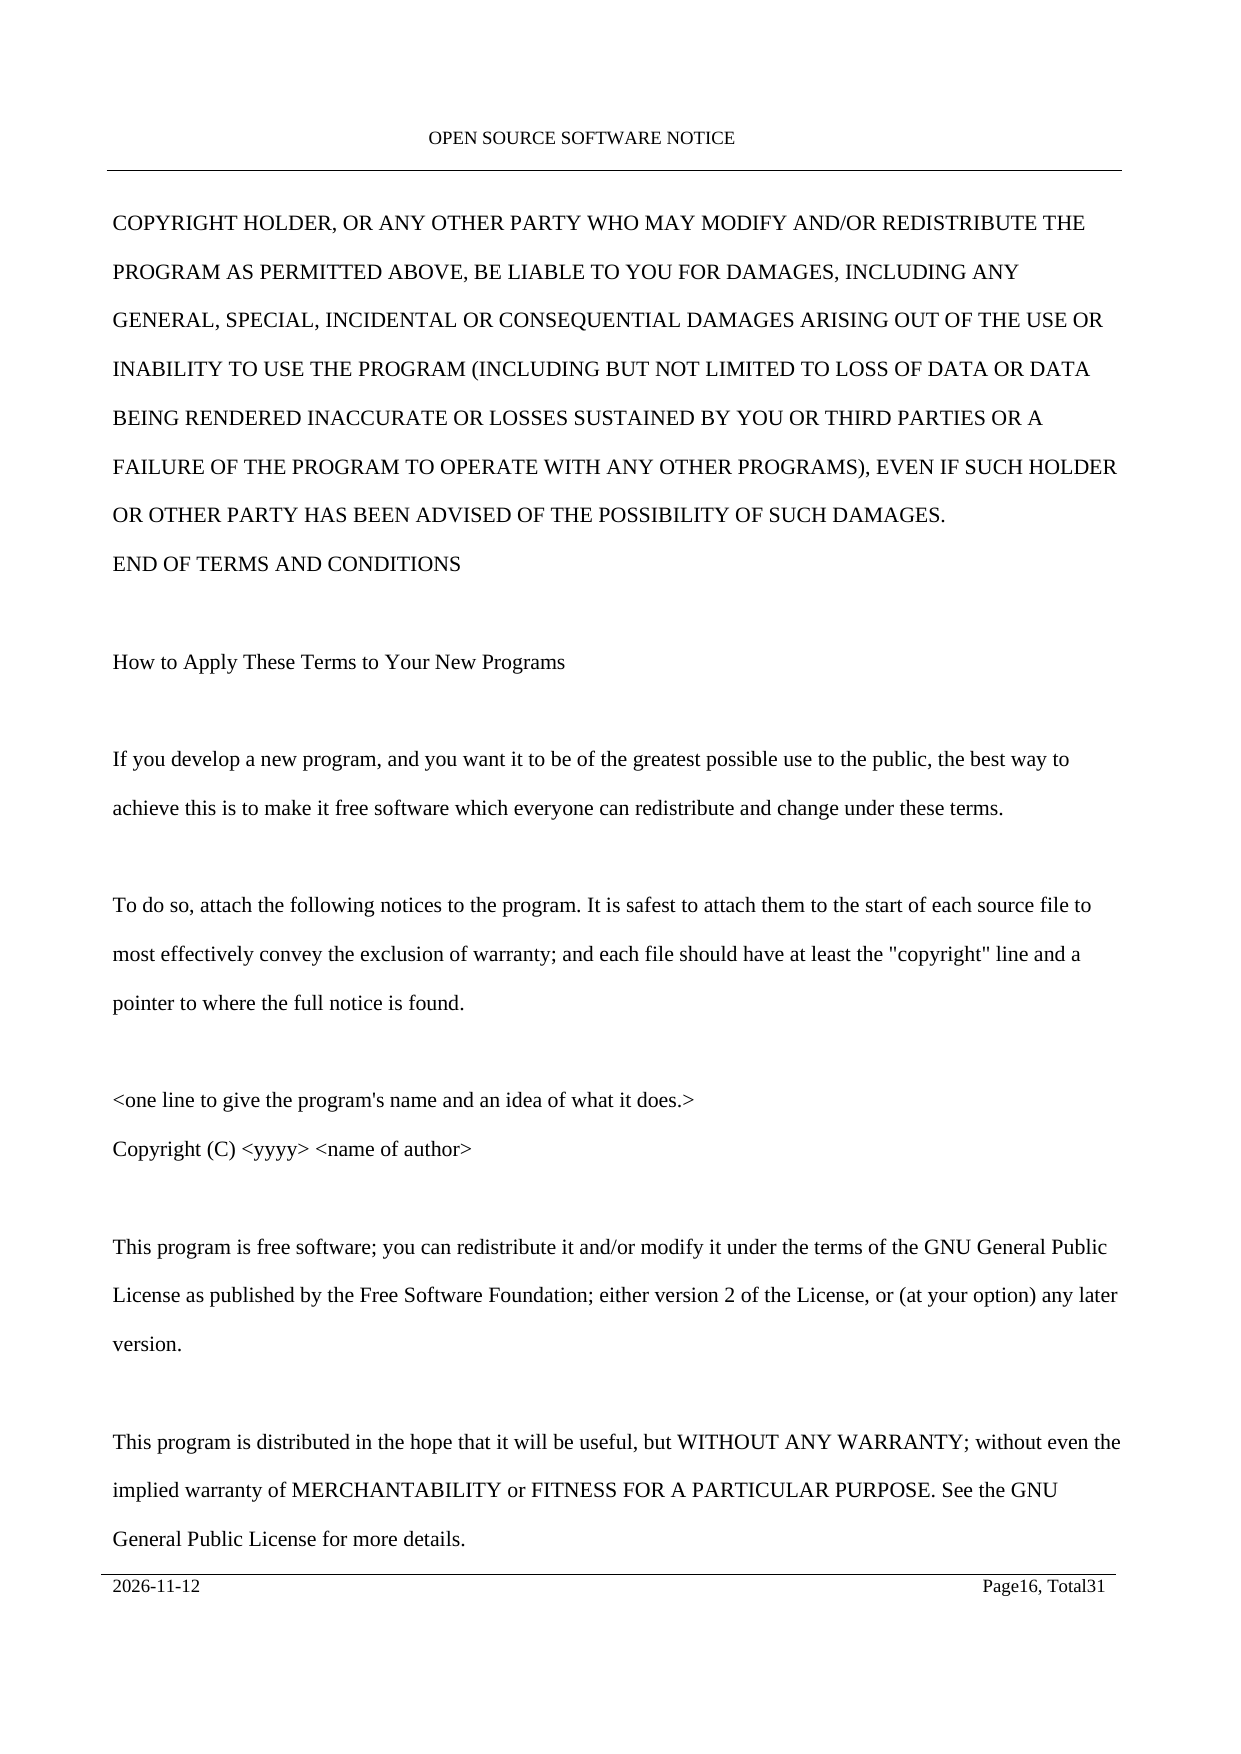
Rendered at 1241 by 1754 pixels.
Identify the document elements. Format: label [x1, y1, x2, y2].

text [112, 206, 1128, 1555]
